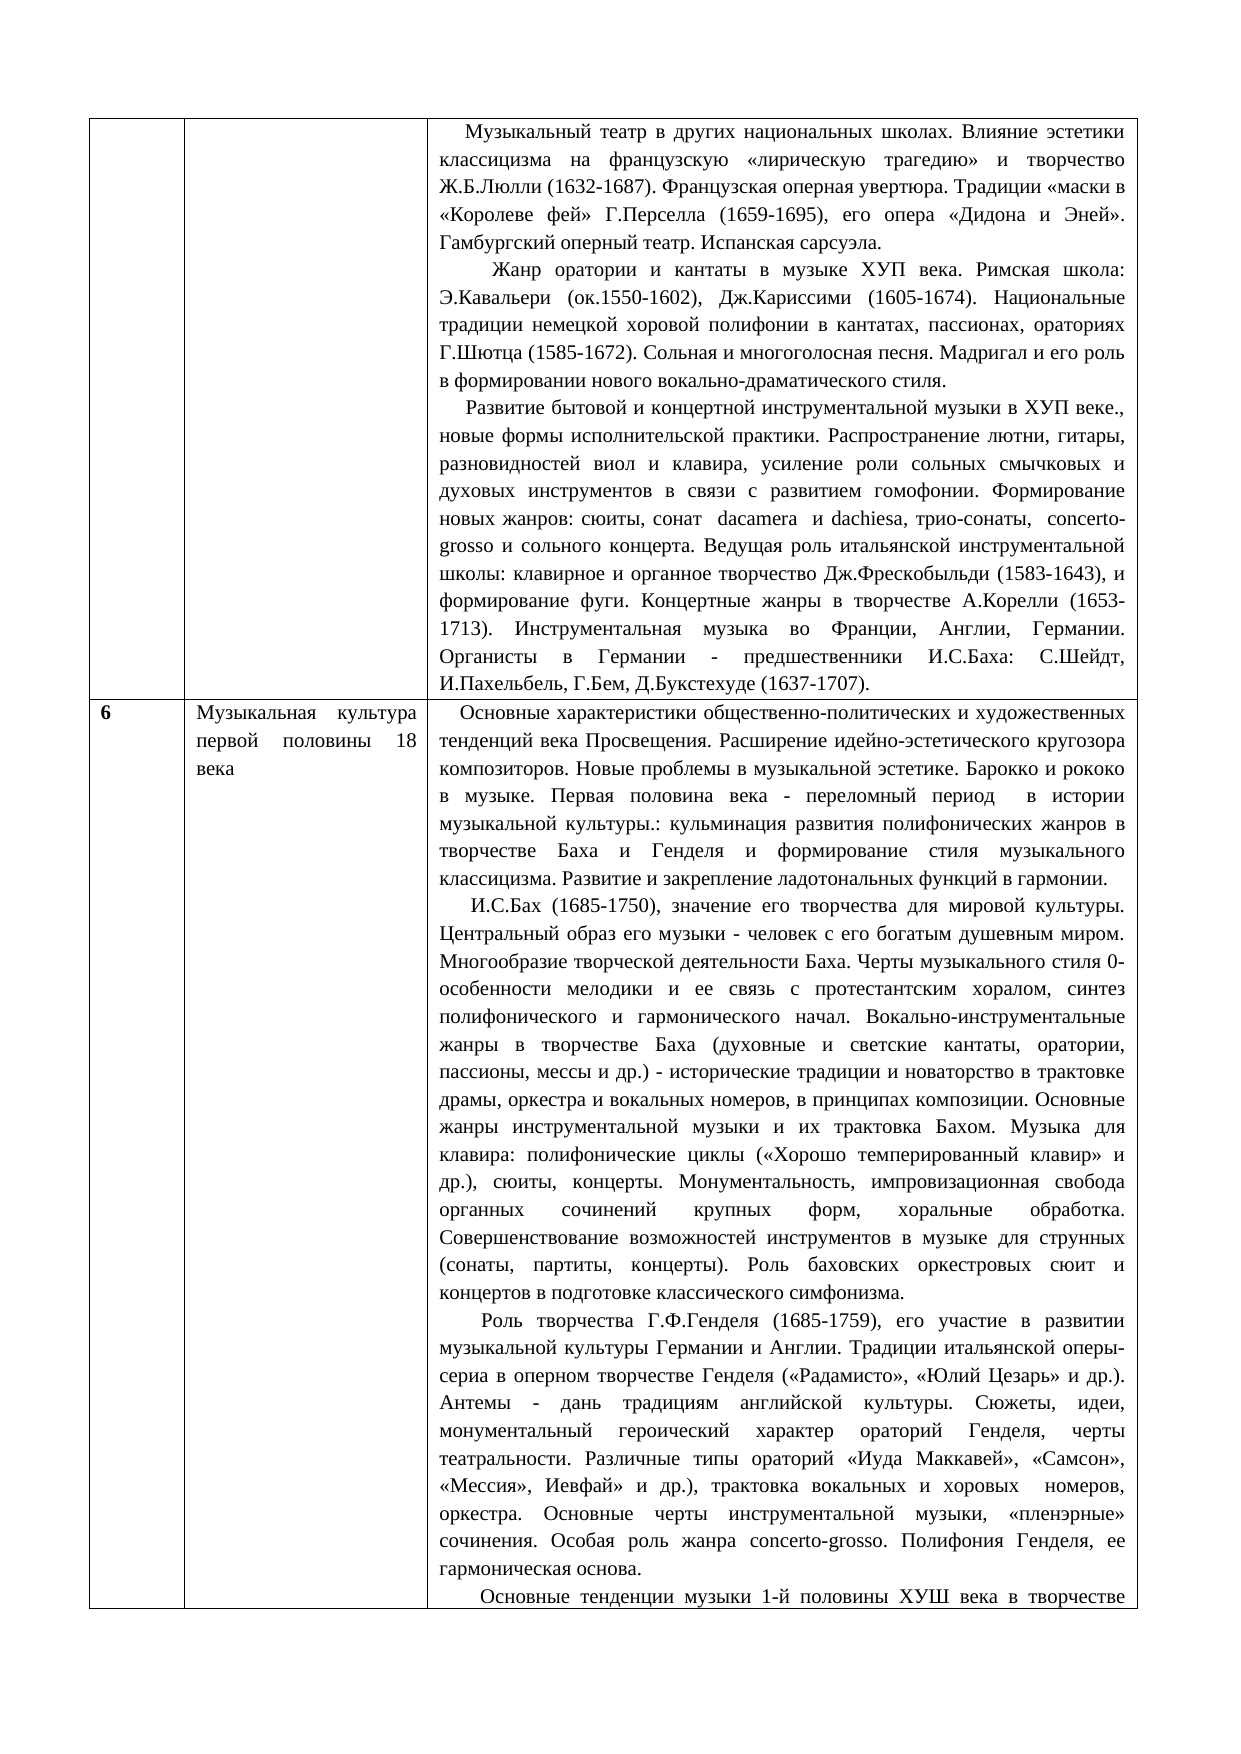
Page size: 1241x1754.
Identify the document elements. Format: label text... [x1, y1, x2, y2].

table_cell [428, 119, 1137, 699]
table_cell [185, 119, 427, 699]
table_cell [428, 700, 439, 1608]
table_cell 5 [90, 119, 184, 699]
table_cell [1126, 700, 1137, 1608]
table_cell 6 [90, 700, 184, 1608]
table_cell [185, 700, 427, 1608]
